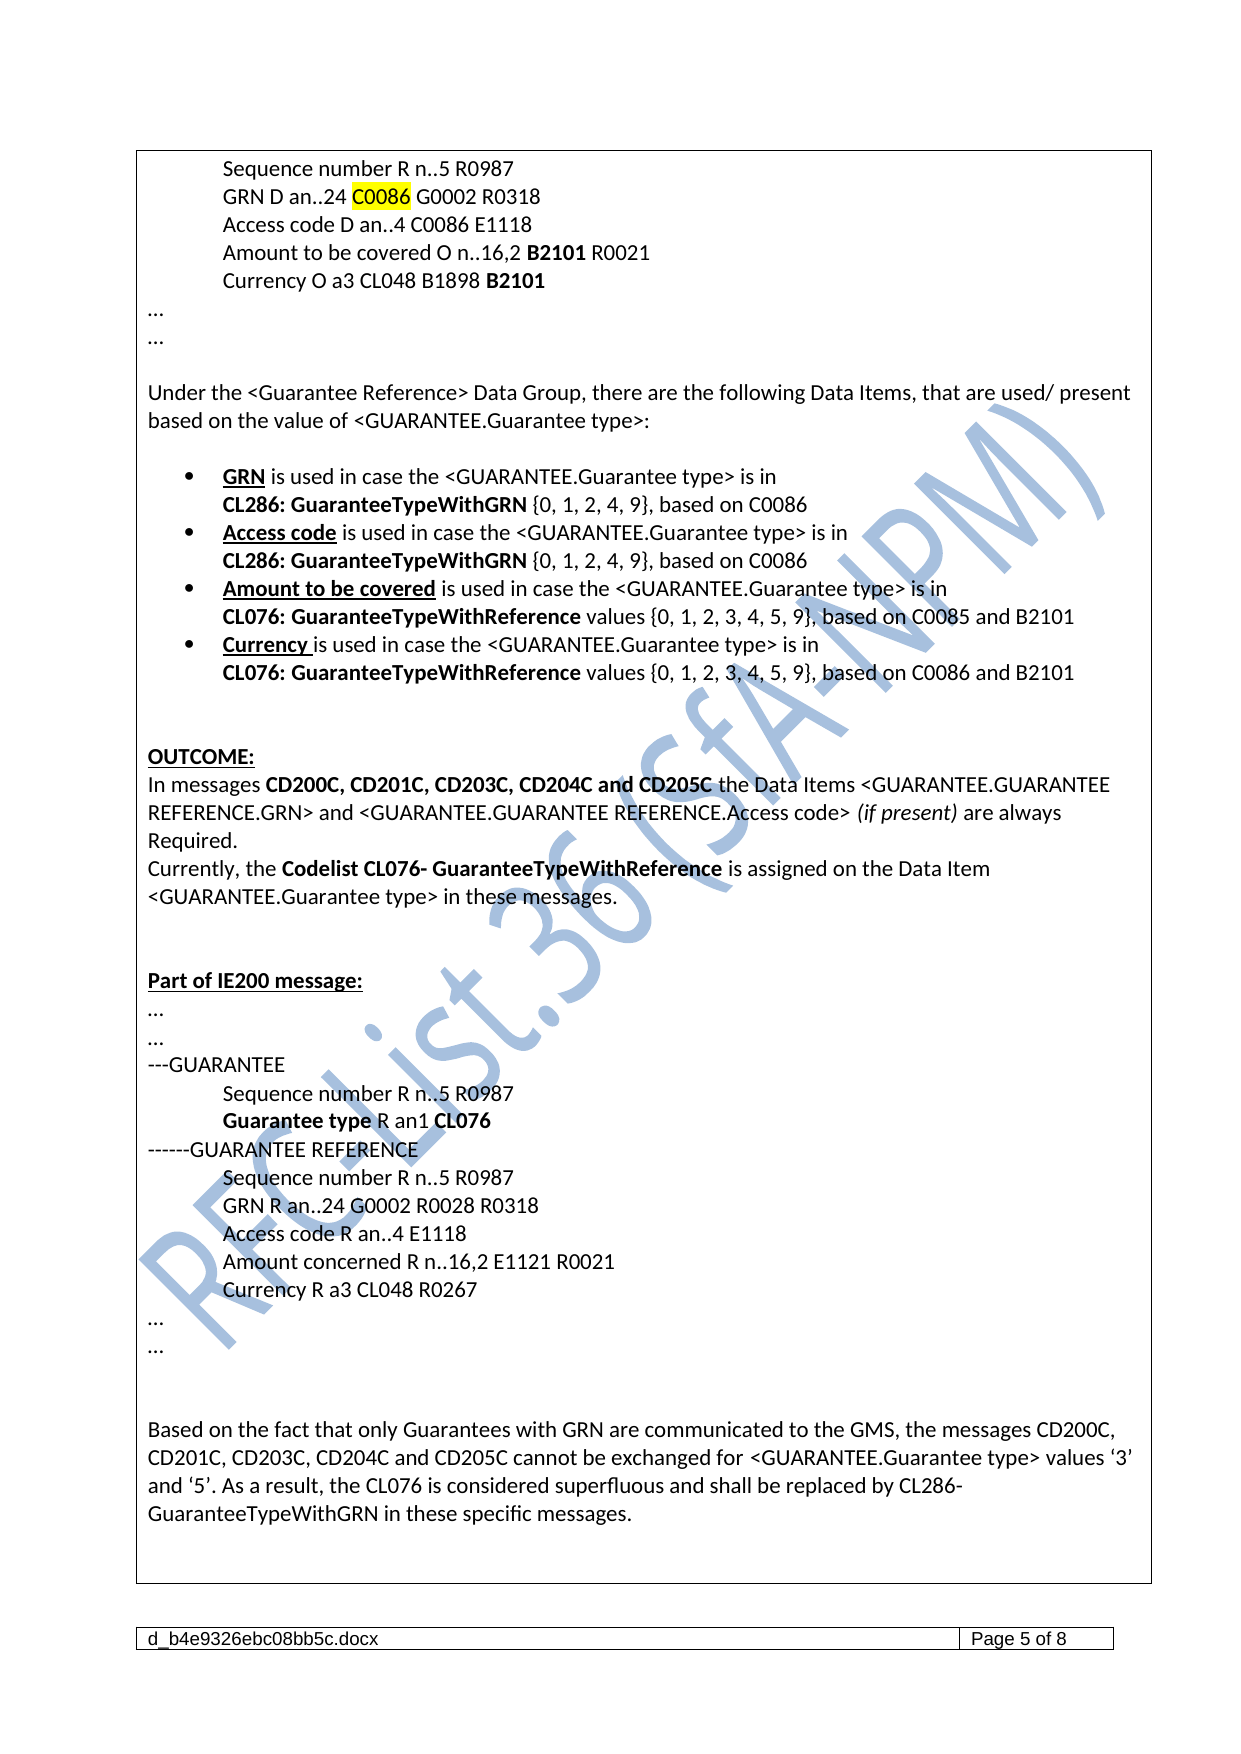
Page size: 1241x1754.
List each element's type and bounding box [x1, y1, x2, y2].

table_header [137, 151, 1151, 1583]
